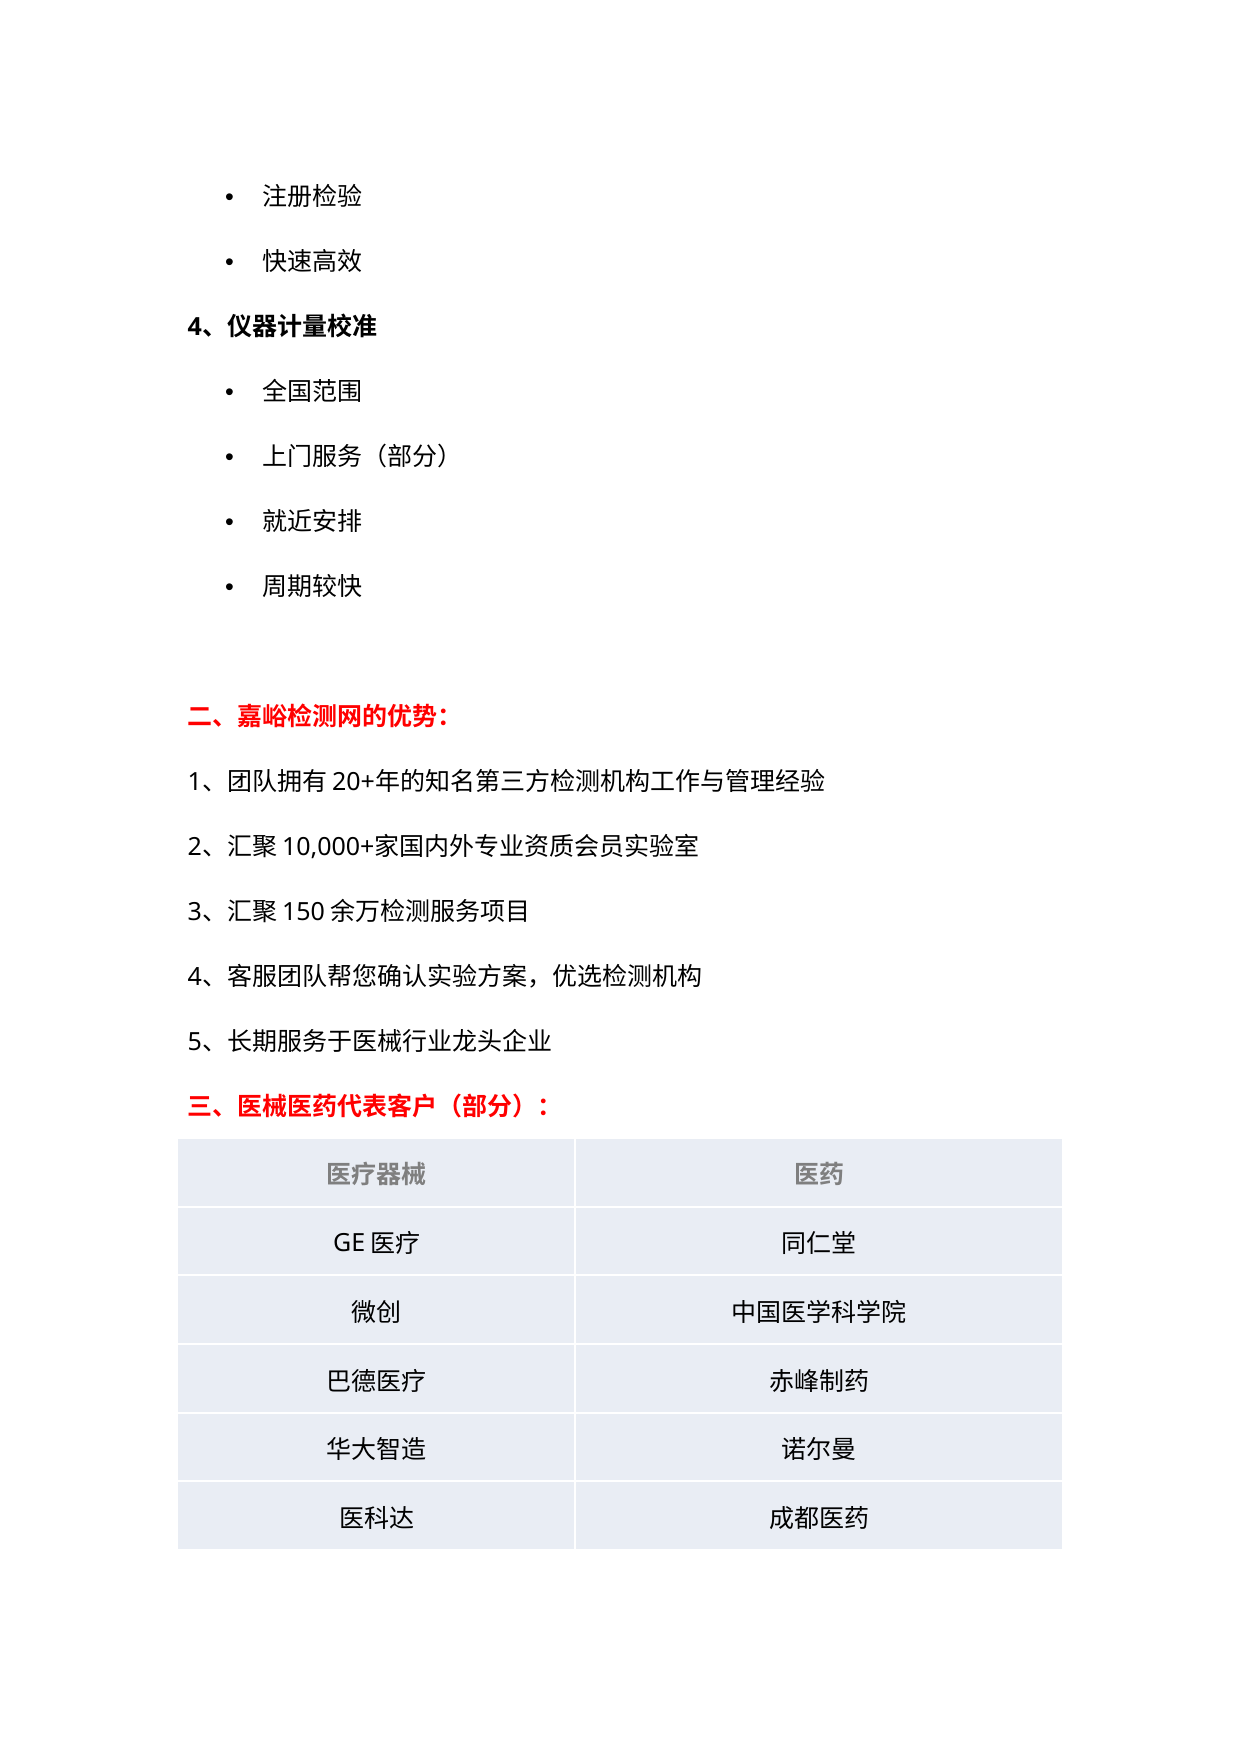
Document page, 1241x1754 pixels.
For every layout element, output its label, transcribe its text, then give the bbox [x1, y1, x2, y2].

text 三、医械医药代表客户（部分）： [187, 1072, 1053, 1137]
table_cell 微创 [178, 1276, 574, 1343]
table_header 医药 [576, 1139, 1062, 1206]
table_cell 成都医药 [576, 1482, 1062, 1549]
text 1、团队拥有20+年的知名第三方检测机构工作与管理经验 [187, 747, 1053, 812]
text 5、长期服务于医械行业龙头企业 [187, 1007, 1053, 1072]
table_cell 医科达 [178, 1482, 574, 1549]
text 4、仪器计量校准 [187, 292, 1053, 357]
table_header 医疗器械 [178, 1139, 574, 1206]
list 快速高效 [225, 227, 1053, 292]
list 全国范围 [225, 357, 1053, 422]
table_cell 中国医学科学院 [576, 1276, 1062, 1343]
list 上门服务（部分） [225, 422, 1053, 487]
text 4、客服团队帮您确认实验方案，优选检测机构 [187, 942, 1053, 1007]
table_cell 诺尔曼 [576, 1414, 1062, 1480]
table_cell GE医疗 [178, 1208, 574, 1274]
text 二、嘉峪检测网的优势： [187, 682, 1053, 747]
text 3、汇聚150余万检测服务项目 [187, 877, 1053, 942]
text 2、汇聚10,000+家国内外专业资质会员实验室 [187, 812, 1053, 877]
table_cell 同仁堂 [576, 1208, 1062, 1274]
table_cell 华大智造 [178, 1414, 574, 1480]
list 注册检验 [225, 162, 1053, 227]
list 周期较快 [225, 552, 1053, 617]
table_cell 巴德医疗 [178, 1345, 574, 1412]
table_cell 赤峰制药 [576, 1345, 1062, 1412]
list 就近安排 [225, 487, 1053, 552]
